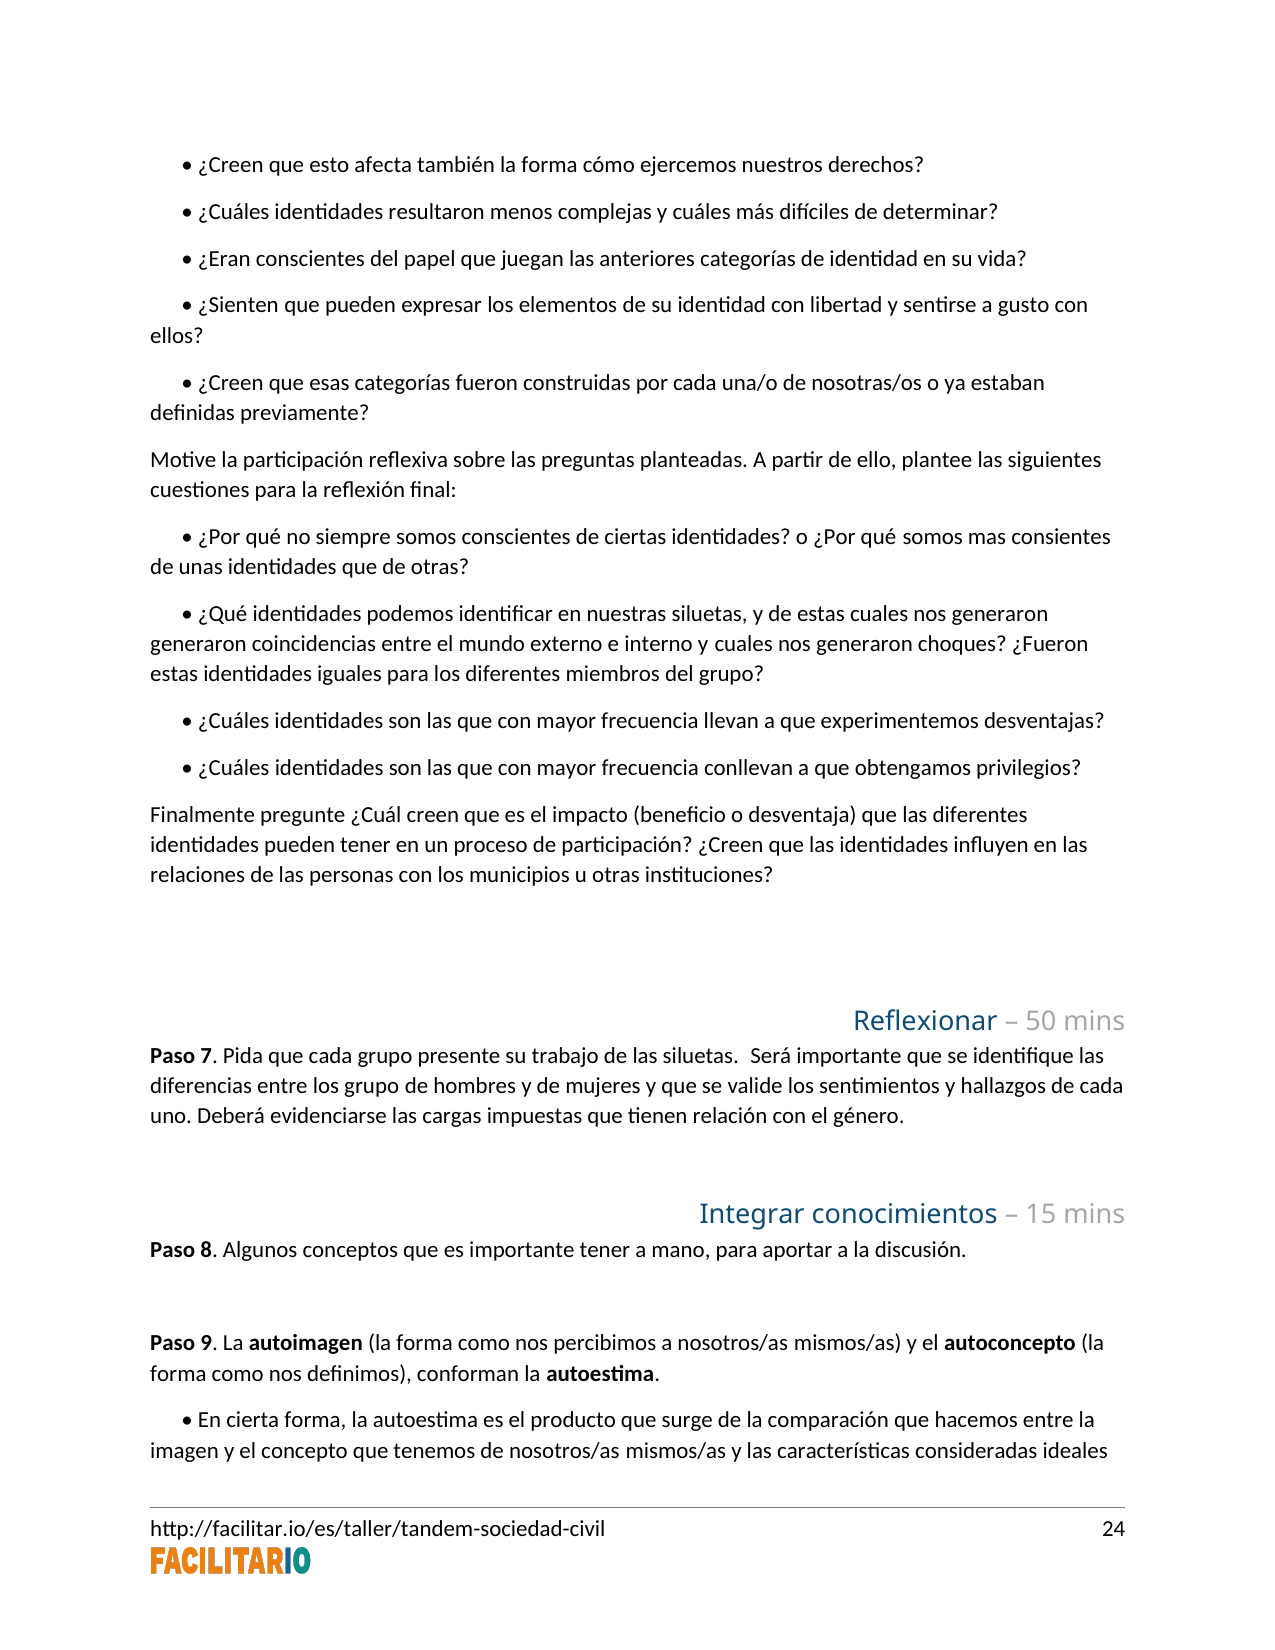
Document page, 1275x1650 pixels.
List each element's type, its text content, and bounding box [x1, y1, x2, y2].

text Finalmente pregunte ¿Cuál creen que es el impacto (beneficio o desventaja) que las diferentes identidades pueden tener en un proceso de participación? ¿Creen que las identidades influyen en las relaciones de las personas con los municipios u otras instituciones? [150, 800, 1125, 888]
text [150, 1406, 1125, 1464]
text • ¿Creen que esto afecta también la forma cómo ejercemos nuestros derechos? [150, 150, 1125, 178]
subtitle Integrar conocimientos – 15 mins [150, 1195, 1125, 1232]
text Paso 8. Algunos conceptos que es importante tener a mano, para aportar a la discusión. [150, 1235, 1125, 1263]
text • ¿Creen que esas categorías fueron construidas por cada una/o de nosotras/os o ya estaban definidas previamente? [150, 368, 1125, 426]
text Paso 9. La autoimagen (la forma como nos percibimos a nosotros/as mismos/as) y el autoconcepto (la forma como nos definimos), conforman la autoestima. [150, 1328, 1125, 1387]
text • ¿Eran conscientes del papel que juegan las anteriores categorías de identidad en su vida? [150, 244, 1125, 272]
subtitle Reflexionar – 50 mins [150, 1001, 1125, 1038]
text • ¿Qué identidades podemos identificar en nuestras siluetas, y de estas cuales nos generaron generaron coincidencias entre el mundo externo e interno y cuales nos generaron choques? ¿Fueron estas identidades iguales para los diferentes miembros del grupo? [150, 599, 1125, 687]
text • ¿Sienten que pueden expresar los elementos de su identidad con libertad y sentirse a gusto con ellos? [150, 291, 1125, 349]
text • ¿Cuáles identidades resultaron menos complejas y cuáles más difíciles de determinar? [150, 197, 1125, 225]
text • ¿Cuáles identidades son las que con mayor frecuencia llevan a que experimentemos desventajas? [150, 706, 1125, 734]
text Paso 7. Pida que cada grupo presente su trabajo de las siluetas. Será importante que se identifique las diferencias entre los grupo de hombres y de mujeres y que se valide los sentimientos y hallazgos de cada uno. Deberá evidenciarse las cargas impuestas que tienen relación con el género. [150, 1041, 1125, 1129]
picture [145, 1544, 315, 1576]
text Motive la participación reflexiva sobre las preguntas planteadas. A partir de ello, plantee las siguientes cuestiones para la reflexión final: [150, 445, 1125, 503]
text • ¿Cuáles identidades son las que con mayor frecuencia conllevan a que obtengamos privilegios? [150, 753, 1125, 781]
text • ¿Por qué no siempre somos conscientes de ciertas identidades? o ¿Por qué somos mas consientes de unas identidades que de otras? [150, 522, 1125, 580]
